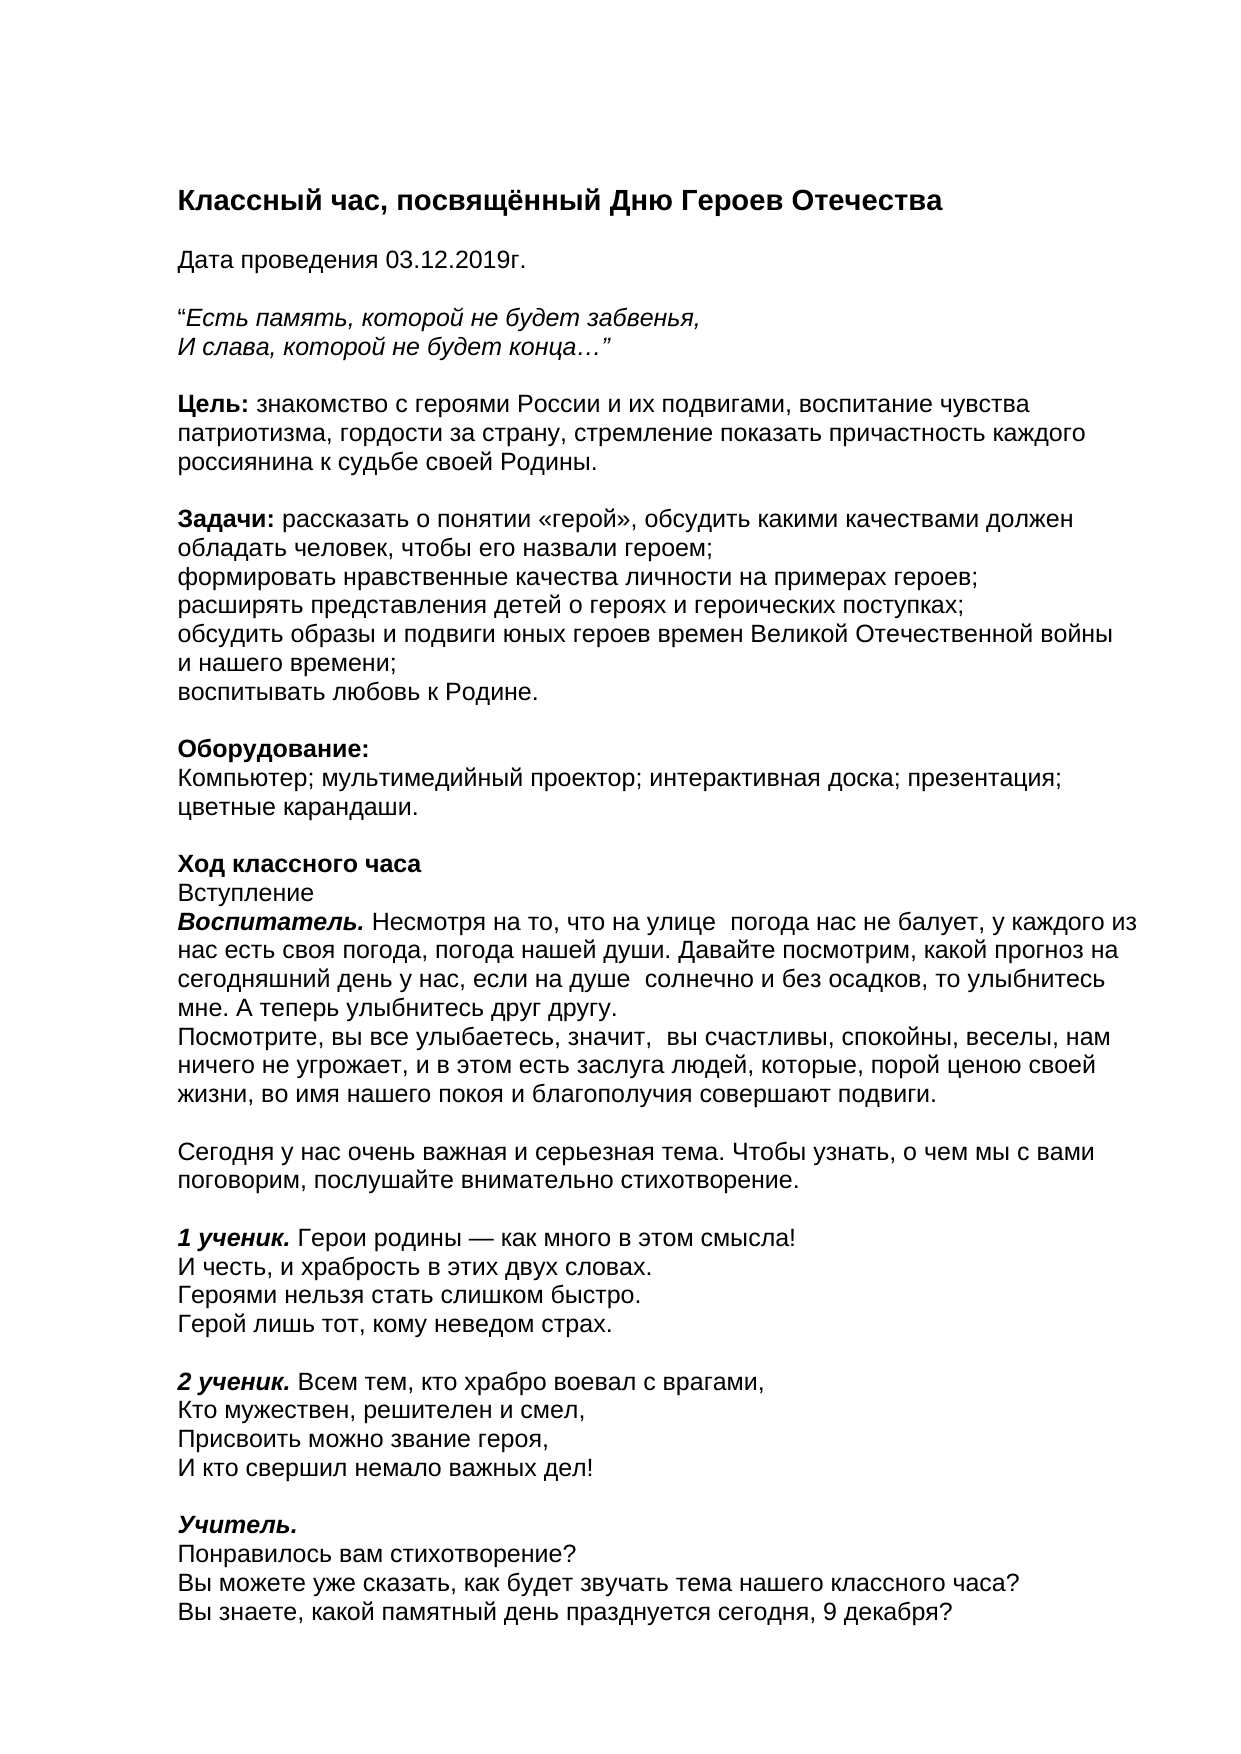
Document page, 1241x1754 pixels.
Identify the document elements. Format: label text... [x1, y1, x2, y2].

text И кто свершил немало важных дел! [177, 1453, 1152, 1481]
text И слава, которой не будет конца…” [177, 331, 1152, 360]
text И честь, и храбрость в этих двух словах. [177, 1251, 1152, 1280]
text Ход классного часа [177, 849, 1152, 878]
text Воспитатель. Несмотря на то, что на улице погода нас не балует, у каждого из нас есть своя погода, погода нашей души. Давайте посмотрим, какой прогноз на сегодняшний день у нас, если на душе солнечно и без осадков, то улыбнитесь мне. А теперь улыбнитесь друг другу. [177, 906, 1152, 1021]
text Вступление [177, 878, 1152, 906]
text формировать нравственные качества личности на примерах героев; [177, 561, 1152, 590]
text обсудить образы и подвиги юных героев времен Великой Отечественной войны [177, 619, 1152, 648]
text Посмотрите, вы все улыбаетесь, значит, вы счастливы, спокойны, веселы, нам ничего не угрожает, и в этом есть заслуга людей, которые, порой ценою своей жизни, во имя нашего покоя и благополучия совершают подвиги. [177, 1021, 1152, 1108]
text Понравилось вам стихотворение? [177, 1539, 1152, 1568]
text 1 ученик. Герои родины — как много в этом смысла! [177, 1223, 1152, 1251]
text Вы знаете, какой памятный день празднуется сегодня, 9 декабря? [177, 1596, 1152, 1625]
text Учитель. [177, 1510, 1152, 1539]
text Героями нельзя стать слишком быстро. [177, 1280, 1152, 1309]
text Классный час, посвящённый Дню Героев Отечества [177, 183, 1152, 216]
text и нашего времени; [177, 648, 1152, 676]
text “Есть память, которой не будет забвенья, [177, 303, 1152, 331]
text Цель: знакомство с героями России и их подвигами, воспитание чувства патриотизма, гордости за страну, стремление показать причастность каждого россиянина к судьбе своей Родины. [177, 389, 1152, 475]
text Оборудование: [177, 734, 1152, 763]
text Герой лишь тот, кому неведом страх. [177, 1309, 1152, 1338]
text Дата проведения 03.12.2019г. [177, 245, 1152, 274]
text расширять представления детей о героях и героических поступках; [177, 590, 1152, 619]
text Присвоить можно звание героя, [177, 1424, 1152, 1453]
text Вы можете уже сказать, как будет звучать тема нашего классного часа? [177, 1568, 1152, 1596]
text 2 ученик. Всем тем, кто храбро воевал с врагами, [177, 1366, 1152, 1395]
text Кто мужествен, решителен и смел, [177, 1395, 1152, 1424]
text Компьютер; мультимедийный проектор; интерактивная доска; презентация; цветные карандаши. [177, 763, 1152, 820]
text Задачи: рассказать о понятии «герой», обсудить какими качествами должен обладать человек, чтобы его назвали героем; [177, 504, 1152, 561]
text Сегодня у нас очень важная и серьезная тема. Чтобы узнать, о чем мы с вами поговорим, послушайте внимательно стихотворение. [177, 1136, 1152, 1194]
text воспитывать любовь к Родине. [177, 676, 1152, 705]
